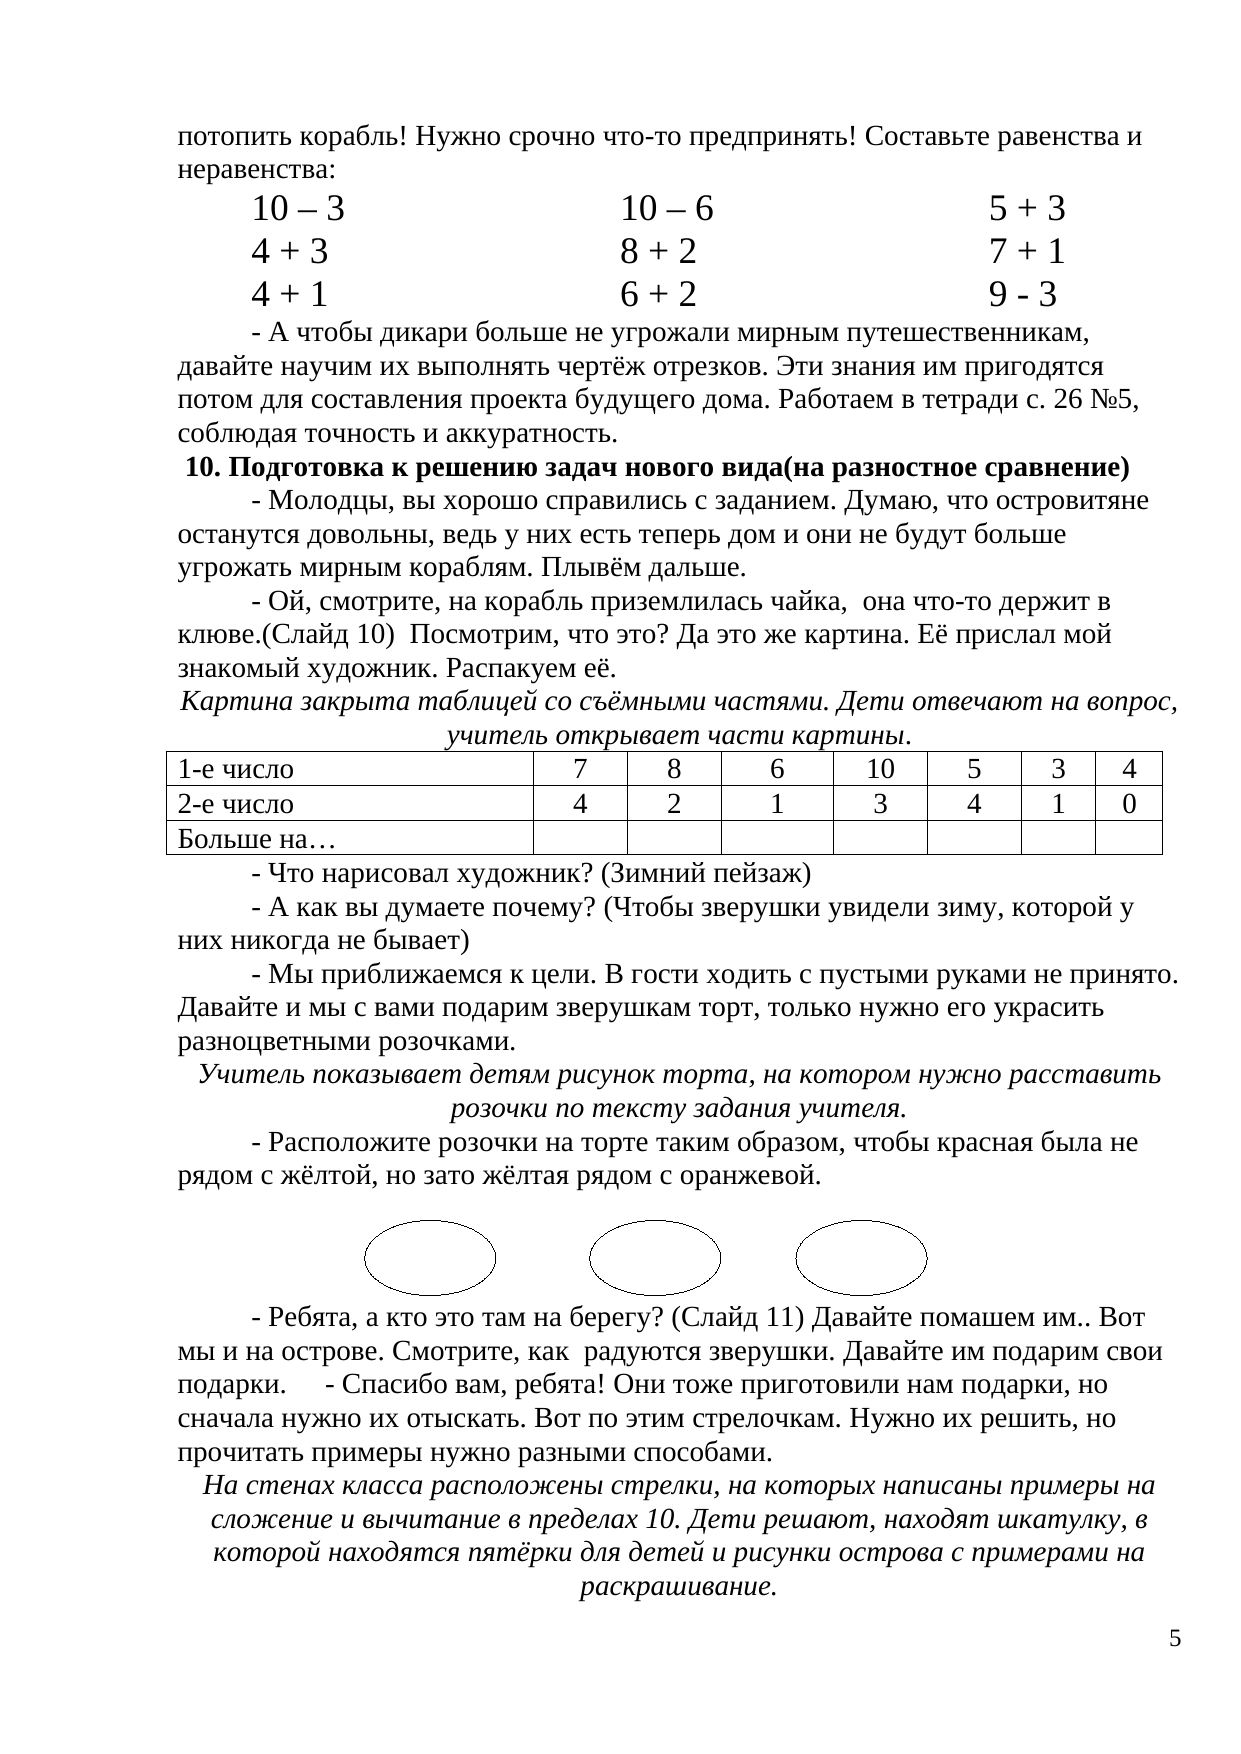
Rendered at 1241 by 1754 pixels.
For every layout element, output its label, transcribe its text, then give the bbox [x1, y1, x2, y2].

table_header 4 [1096, 752, 1162, 785]
text 4 + 3 8 + 2 7 + 1 [177, 228, 1181, 271]
text 10 – 3 10 – 6 5 + 3 [177, 185, 1181, 228]
text Учитель показывает детям рисунок торта, на котором нужно расставить розочки по тексту задания учителя. [177, 1057, 1181, 1124]
text 10. Подготовка к решению задач нового вида(на разностное сравнение) [177, 449, 1181, 482]
text - Что нарисовал художник? (Зимний пейзаж) [177, 855, 1181, 889]
table_cell [722, 821, 833, 854]
table_cell [1022, 821, 1095, 854]
text Картина закрыта таблицей со съёмными частями. Дети отвечают на вопрос, учитель открывает части картины. [177, 683, 1181, 751]
table_cell 4 [928, 786, 1021, 820]
text На стенах класса расположены стрелки, на которых написаны примеры на сложение и вычитание в пределах 10. Дети решают, находят шкатулку, в которой находятся пятёрки для детей и рисунки острова с примерами на раскрашивание. [177, 1467, 1181, 1601]
table_header 1-е число [167, 752, 533, 785]
text - А чтобы дикари больше не угрожали мирным путешественникам, давайте научим их выполнять чертёж отрезков. Эти знания им пригодятся потом для составления проекта будущего дома. Работаем в тетради с. 26 №5, соблюдая точность и аккуратность. [177, 314, 1181, 449]
text - Молодцы, вы хорошо справились с заданием. Думаю, что островитяне останутся довольны, ведь у них есть теперь дом и они не будут больше угрожать мирным кораблям. Плывём дальше. [177, 482, 1181, 583]
text - Ребята, а кто это там на берегу? (Слайд 11) Давайте помашем им.. Вот мы и на острове. Смотрите, как радуются зверушки. Давайте им подарим свои подарки. - Спасибо вам, ребята! Они тоже приготовили нам подарки, но сначала нужно их отыскать. Вот по этим стрелочкам. Нужно их решить, но прочитать примеры нужно разными способами. [177, 1299, 1181, 1467]
table_cell 1 [722, 786, 833, 820]
text - Расположите розочки на торте таким образом, чтобы красная была не рядом с жёлтой, но зато жёлтая рядом с оранжевой. [177, 1124, 1181, 1191]
table_header 7 [534, 752, 627, 785]
table_cell [1096, 821, 1162, 854]
table_header 10 [834, 752, 927, 785]
table_header 3 [1022, 752, 1095, 785]
table_cell 2-е число [167, 786, 533, 820]
table_cell Больше на… [167, 821, 533, 854]
table_cell [928, 821, 1021, 854]
table_header 8 [628, 752, 721, 785]
table_cell 4 [534, 786, 627, 820]
table_cell [834, 821, 927, 854]
table_header 6 [722, 752, 833, 785]
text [177, 118, 1181, 185]
table_cell [628, 821, 721, 854]
text - Ой, смотрите, на корабль приземлилась чайка, она что-то держит в клюве.(Слайд 10) Посмотрим, что это? Да это же картина. Её прислал мой знакомый художник. Распакуем её. [177, 583, 1181, 683]
table_cell 3 [834, 786, 927, 820]
text - А как вы думаете почему? (Чтобы зверушки увидели зиму, которой у них никогда не бывает) [177, 889, 1181, 956]
table_cell 1 [1022, 786, 1095, 820]
table_cell [534, 821, 627, 854]
text 4 + 1 6 + 2 9 - 3 [177, 271, 1181, 314]
table_cell 2 [628, 786, 721, 820]
text - Мы приближаемся к цели. В гости ходить с пустыми руками не принято. Давайте и мы с вами подарим зверушкам торт, только нужно его украсить разноцветными розочками. [177, 956, 1181, 1057]
table_cell 0 [1096, 786, 1162, 820]
table_header 5 [928, 752, 1021, 785]
